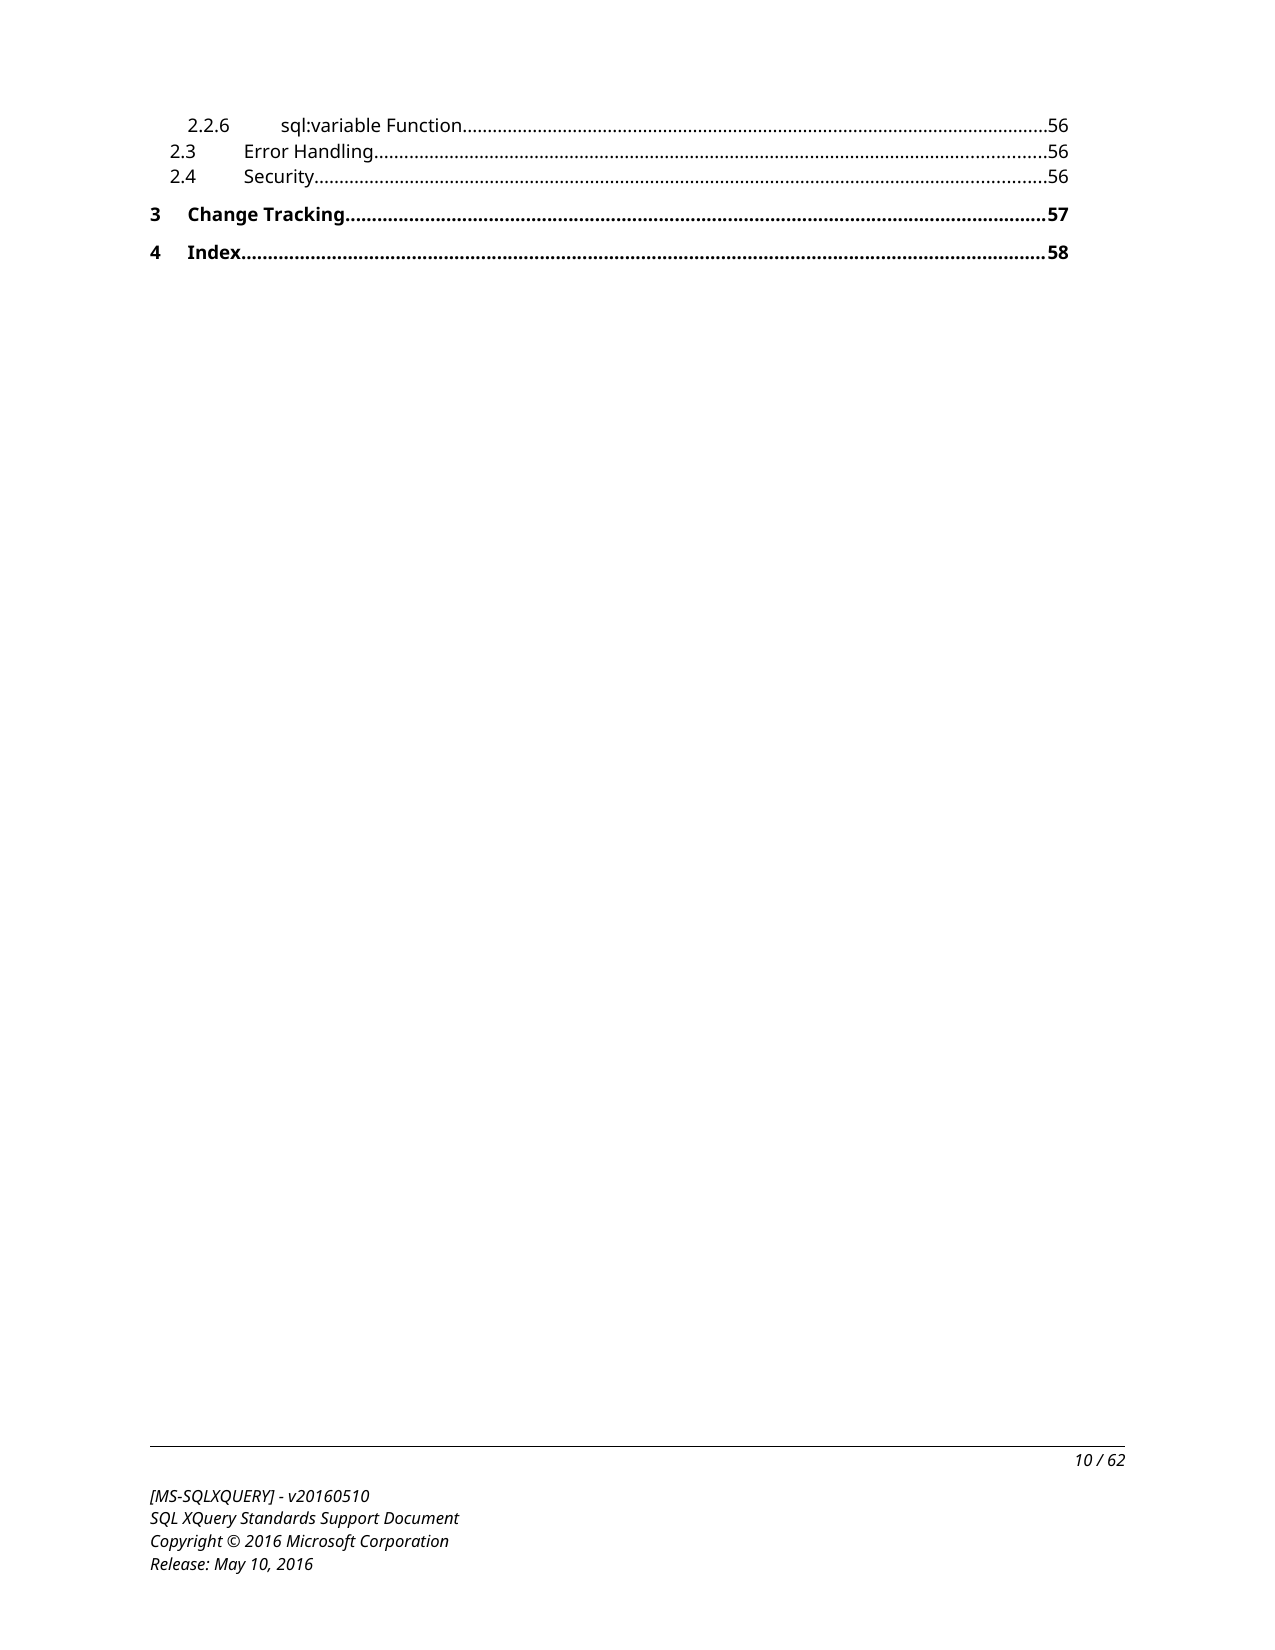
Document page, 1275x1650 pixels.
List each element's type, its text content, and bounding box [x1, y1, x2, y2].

text 2.4 Security 56 [169, 163, 1078, 189]
text 2.2.6 sql:variable Function 56 [187, 112, 1078, 138]
text 4 Index 58 [150, 239, 1078, 265]
text 2.3 Error Handling 56 [169, 138, 1078, 163]
text 3 Change Tracking 57 [150, 202, 1078, 227]
